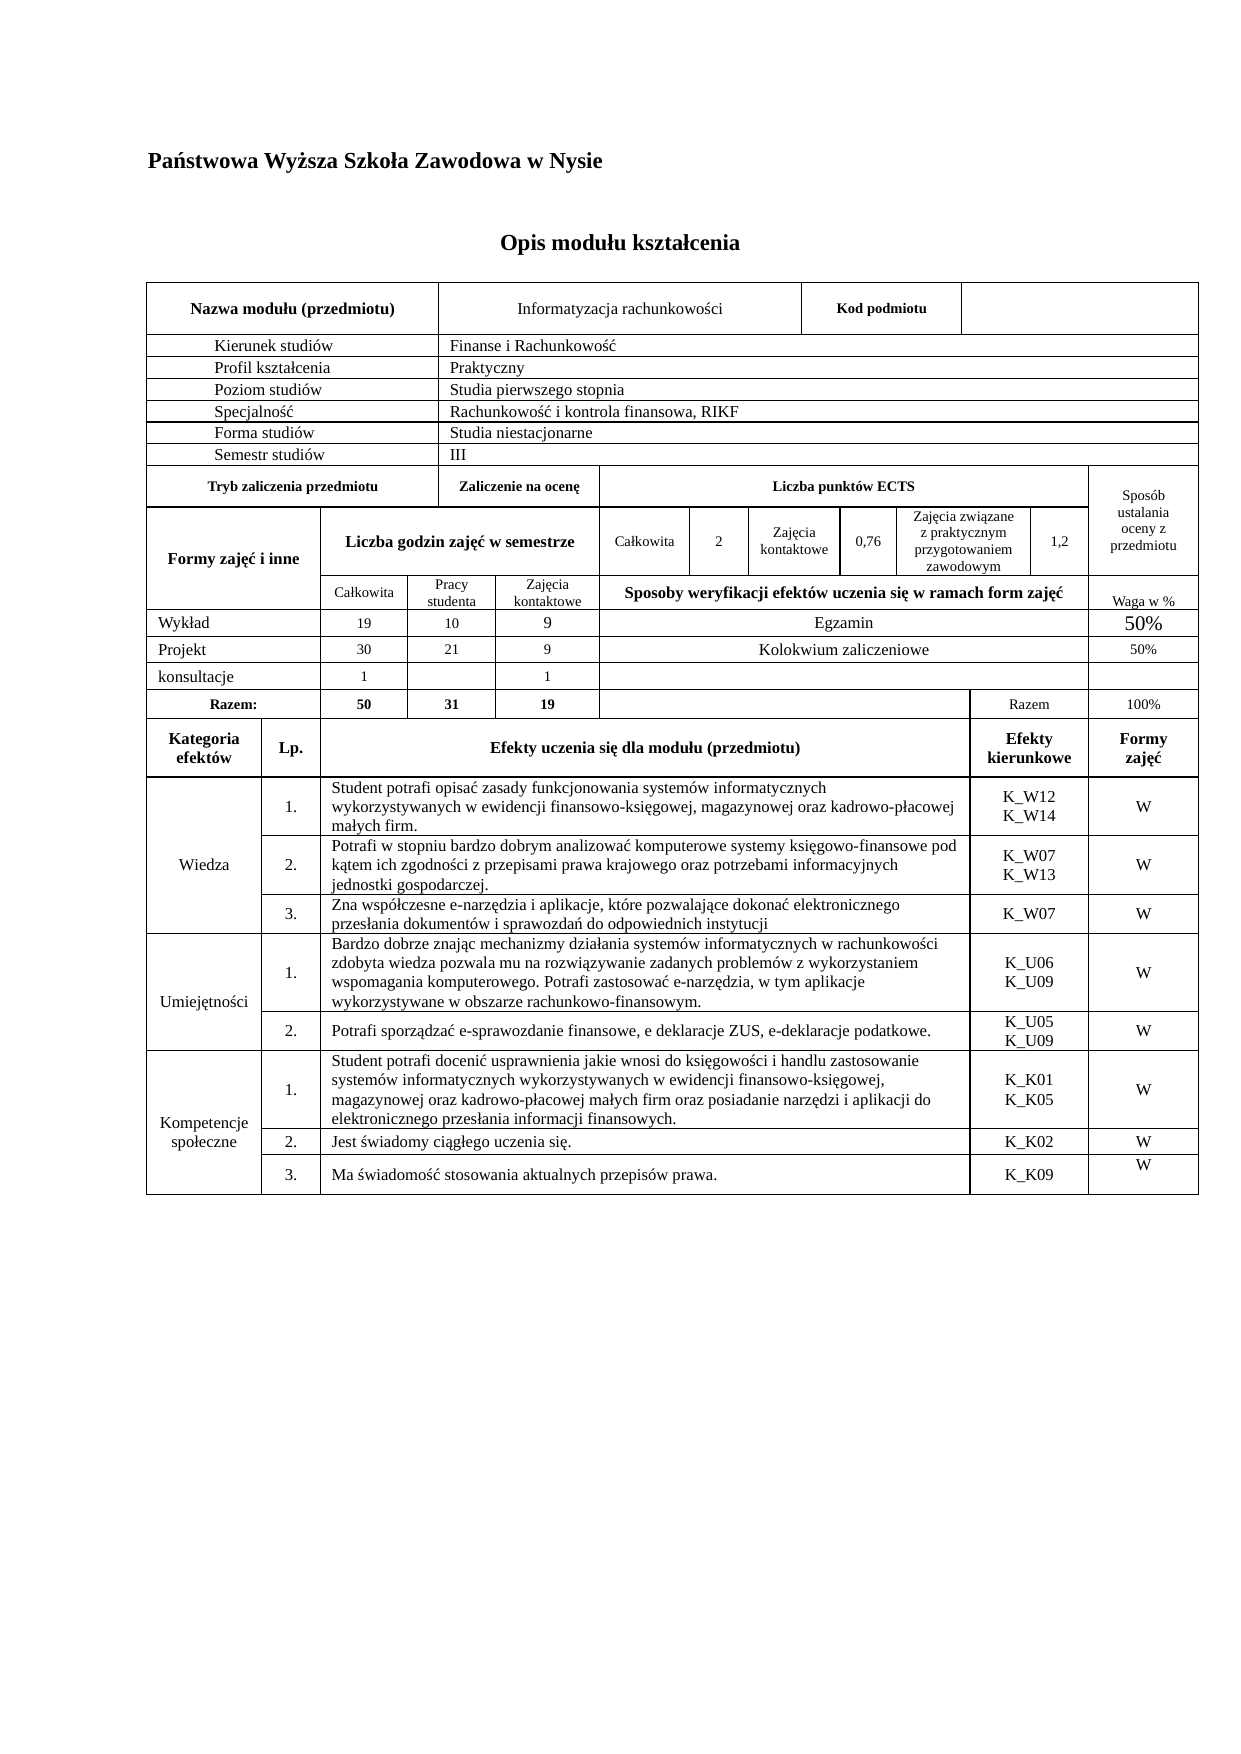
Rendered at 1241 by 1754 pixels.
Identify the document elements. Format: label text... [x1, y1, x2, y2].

table_cell 2. [262, 1129, 320, 1154]
table_cell K_W12 K_W14 [971, 778, 1088, 835]
table_cell 2 [690, 508, 748, 574]
table_cell Waga w % [1089, 576, 1198, 609]
table_cell 2. [262, 1012, 320, 1050]
table_cell 9 [496, 637, 599, 662]
table_cell K_K01 K_K05 [971, 1051, 1088, 1128]
table_cell Rachunkowość i kontrola finansowa, RIKF [439, 401, 1198, 421]
table_cell Bardzo dobrze znając mechanizmy działania systemów informatycznych w rachunkowości zdobyta wiedza pozwala mu na rozwiązywanie zadanych problemów z wykorzystaniem wspomagania komputerowego. Potrafi zastosować e-narzędzia, w tym aplikacje wykorzystywane w obszarze rachunkowo-finansowym. [321, 934, 969, 1011]
text Opis modułu kształcenia [148, 229, 1093, 255]
table_cell 21 [408, 637, 495, 662]
table_cell [408, 663, 495, 689]
table_cell 19 [321, 610, 407, 636]
table_cell Umiejętności [147, 934, 261, 1050]
table_cell Sposób ustalania oceny z przedmiotu [1089, 466, 1198, 574]
table_cell Jest świadomy ciągłego uczenia się. [321, 1129, 969, 1154]
table_cell 1 [496, 663, 599, 689]
table_cell [1089, 663, 1198, 689]
table_cell III [439, 444, 1198, 465]
table_cell K_W07 K_W13 [971, 836, 1088, 893]
table_cell Potrafi sporządzać e-sprawozdanie finansowe, e deklaracje ZUS, e-deklaracje podatkowe. [321, 1012, 969, 1050]
table_cell Całkowita [600, 508, 689, 574]
table_cell Specjalność [147, 401, 438, 421]
table_cell Efekty kierunkowe [971, 719, 1088, 776]
table_cell K_U05 K_U09 [971, 1012, 1088, 1050]
table_cell W [1089, 778, 1198, 835]
table_cell Liczba godzin zajęć w semestrze [321, 508, 599, 574]
table_cell konsultacje [147, 663, 320, 689]
table_cell Studia pierwszego stopnia [439, 379, 1198, 399]
table_header Nazwa modułu (przedmiotu) [147, 283, 438, 334]
table_cell Lp. [262, 719, 320, 776]
table_cell 0,76 [841, 508, 896, 574]
table_cell Ma świadomość stosowania aktualnych przepisów prawa. [321, 1155, 969, 1193]
table_cell Razem [971, 690, 1088, 718]
table_cell Razem: [147, 690, 320, 718]
table_cell Sposoby weryfikacji efektów uczenia się w ramach form zajęć [600, 576, 1088, 609]
table_cell W [1089, 895, 1198, 933]
table_cell Semestr studiów [147, 444, 438, 465]
table_cell 50% [1089, 610, 1198, 636]
table_cell Potrafi w stopniu bardzo dobrym analizować komputerowe systemy księgowo-finansowe pod kątem ich zgodności z przepisami prawa krajowego oraz potrzebami informacyjnych jednostki gospodarczej. [321, 836, 969, 893]
table_cell 19 [496, 690, 599, 718]
table_cell Projekt [147, 637, 320, 662]
table_header [962, 283, 1198, 334]
table_cell 10 [408, 610, 495, 636]
table_cell W [1089, 1051, 1198, 1128]
table_cell K_U06 K_U09 [971, 934, 1088, 1011]
table_cell 2. [262, 836, 320, 893]
table_cell Wiedza [147, 778, 261, 933]
table_cell Całkowita [321, 576, 407, 609]
table_cell Student potrafi docenić usprawnienia jakie wnosi do księgowości i handlu zastosowanie systemów informatycznych wykorzystywanych w ewidencji finansowo-księgowej, magazynowej oraz kadrowo-płacowej małych firm oraz posiadanie narzędzi i aplikacji do elektronicznego przesłania informacji finansowych. [321, 1051, 969, 1128]
table_cell [600, 663, 1088, 689]
table_cell Zajęcia kontaktowe [496, 576, 599, 609]
table_cell Efekty uczenia się dla modułu (przedmiotu) [321, 719, 969, 776]
table_cell Forma studiów [147, 423, 438, 443]
table_cell 50 [321, 690, 407, 718]
table_cell 30 [321, 637, 407, 662]
table_cell K_K02 [971, 1129, 1088, 1154]
table_cell Pracy studenta [408, 576, 495, 609]
table_cell 1. [262, 778, 320, 835]
table_cell Zna współczesne e-narzędzia i aplikacje, które pozwalające dokonać elektronicznego przesłania dokumentów i sprawozdań do odpowiednich instytucji [321, 895, 969, 933]
table_cell Kompetencje społeczne [147, 1051, 261, 1193]
table_cell Zaliczenie na ocenę [439, 466, 599, 506]
table_cell 1. [262, 934, 320, 1011]
table_cell W [1089, 1155, 1198, 1193]
table_cell Formy zajęć i inne [147, 508, 320, 609]
table_cell 1,2 [1031, 508, 1088, 574]
table_cell 50% [1089, 637, 1198, 662]
table_cell Wykład [147, 610, 320, 636]
table_cell Liczba punktów ECTS [600, 466, 1088, 506]
text Państwowa Wyższa Szkoła Zawodowa w Nysie [148, 148, 1093, 174]
table_cell 1. [262, 1051, 320, 1128]
table_cell 3. [262, 1155, 320, 1193]
table_cell W [1089, 1129, 1198, 1154]
table_cell Studia niestacjonarne [439, 423, 1198, 443]
table_cell 1 [321, 663, 407, 689]
table_cell Kategoria efektów [147, 719, 261, 776]
table_cell K_K09 [971, 1155, 1088, 1193]
table_cell Zajęcia związane z praktycznym przygotowaniem zawodowym [897, 508, 1030, 574]
table_cell Kolokwium zaliczeniowe [600, 637, 1088, 662]
table_cell 9 [496, 610, 599, 636]
table_header Kod podmiotu [802, 283, 961, 334]
table_cell Zajęcia kontaktowe [749, 508, 839, 574]
table_cell W [1089, 1012, 1198, 1050]
table_cell 100% [1089, 690, 1198, 718]
table_cell Praktyczny [439, 357, 1198, 378]
table_cell W [1089, 836, 1198, 893]
table_cell 3. [262, 895, 320, 933]
table_cell Formy zajęć [1089, 719, 1198, 776]
table_cell Poziom studiów [147, 379, 438, 399]
table_cell Finanse i Rachunkowość [439, 335, 1198, 356]
table_cell Kierunek studiów [147, 335, 438, 356]
table_cell Student potrafi opisać zasady funkcjonowania systemów informatycznych wykorzystywanych w ewidencji finansowo-księgowej, magazynowej oraz kadrowo-płacowej małych firm. [321, 778, 969, 835]
table_cell Profil kształcenia [147, 357, 438, 378]
table_cell Egzamin [600, 610, 1088, 636]
table_cell K_W07 [971, 895, 1088, 933]
table_header Informatyzacja rachunkowości [439, 283, 801, 334]
table_cell 31 [408, 690, 495, 718]
table_cell [600, 690, 969, 718]
table_cell W [1089, 934, 1198, 1011]
table_cell Tryb zaliczenia przedmiotu [147, 466, 438, 506]
